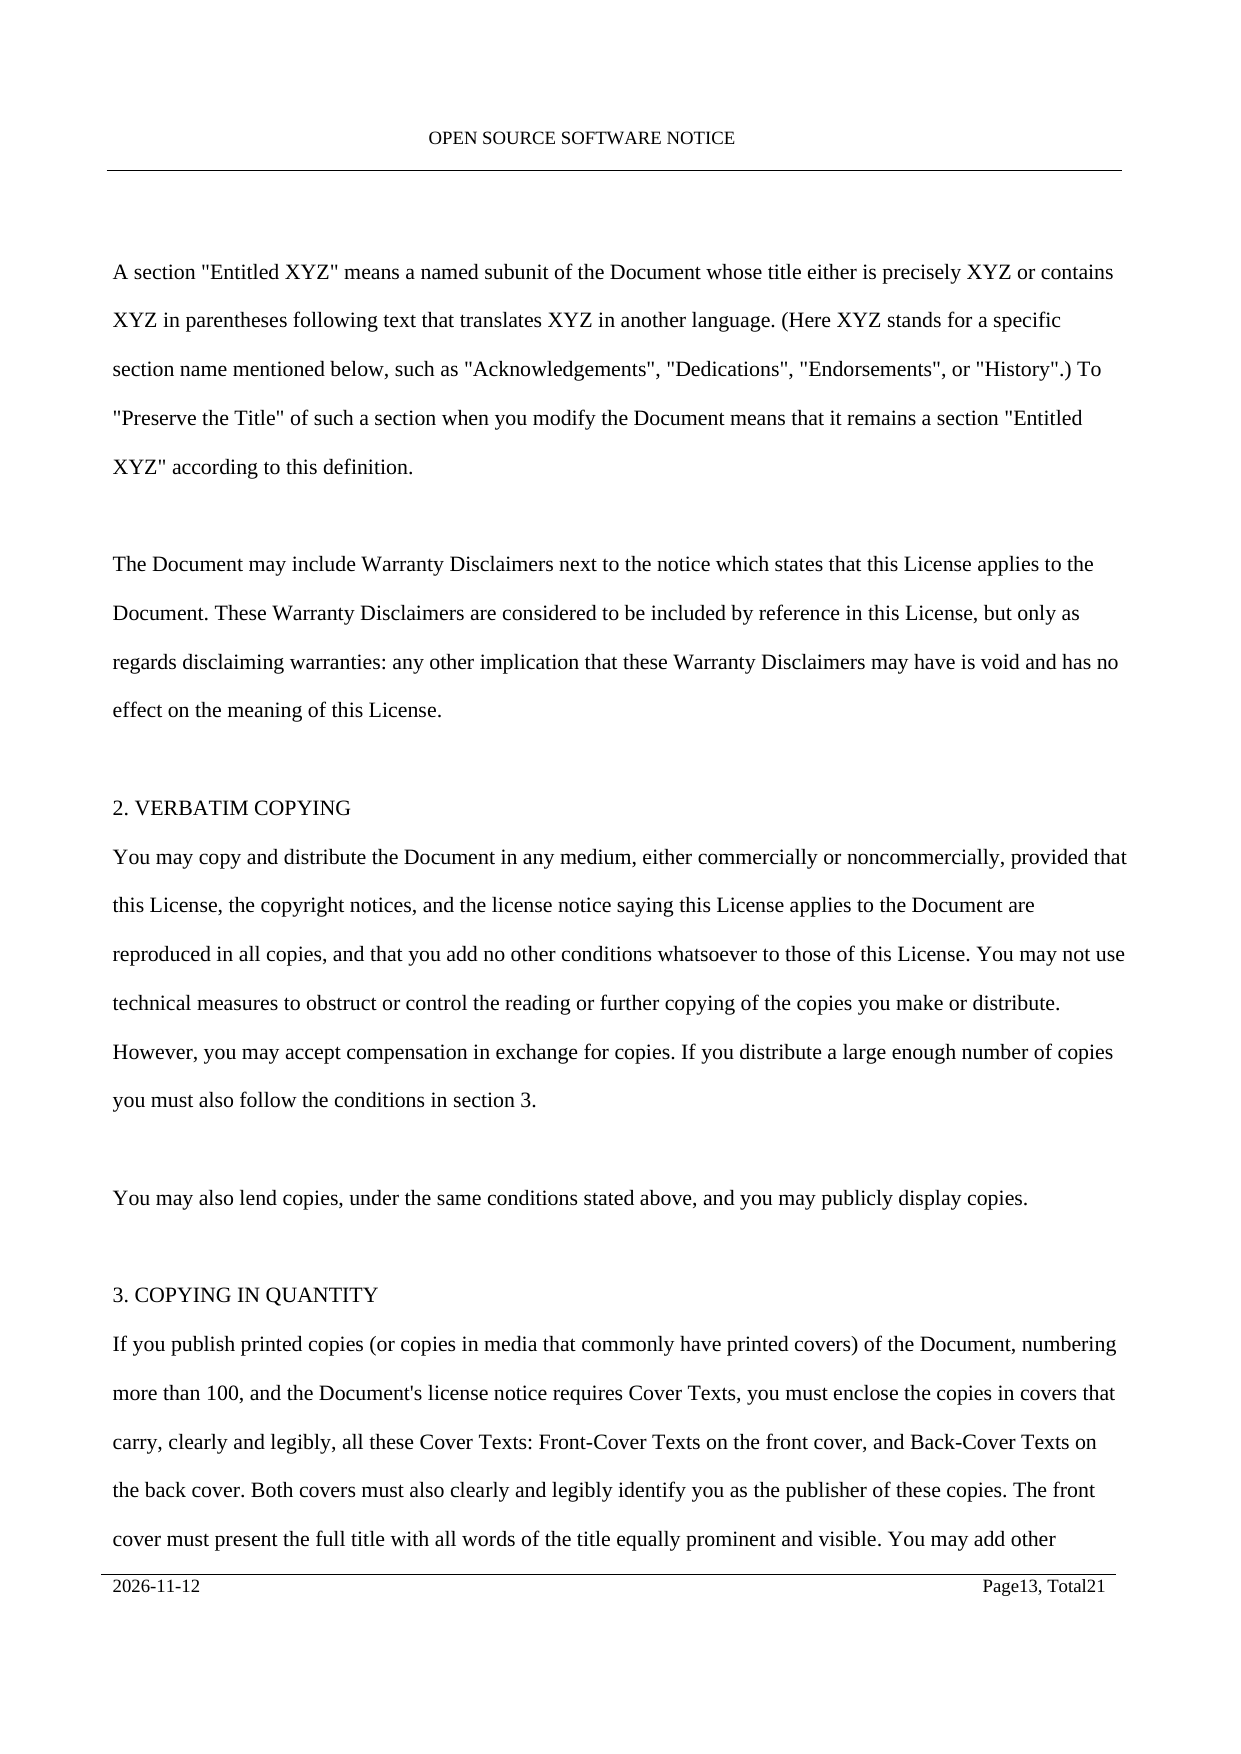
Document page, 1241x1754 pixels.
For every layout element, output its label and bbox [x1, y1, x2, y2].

text [112, 206, 1128, 1555]
